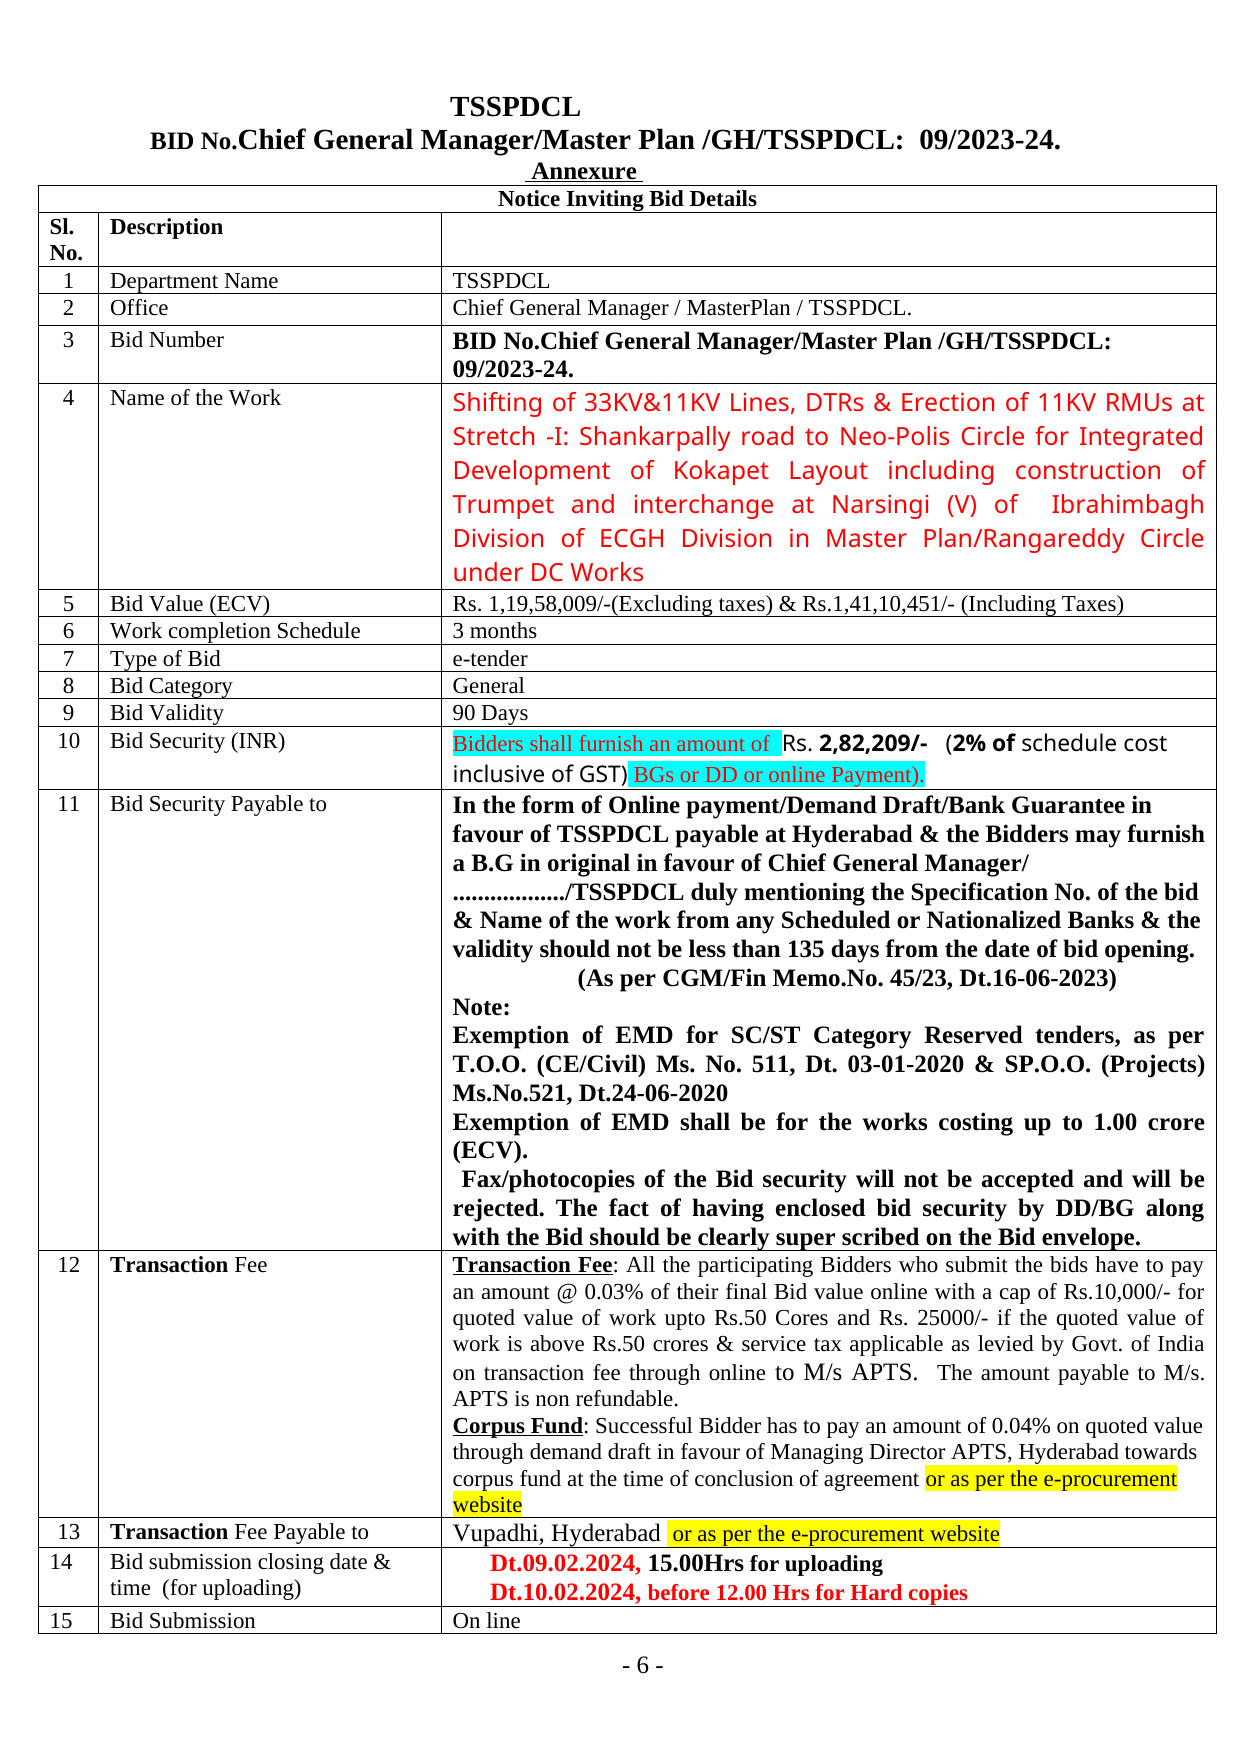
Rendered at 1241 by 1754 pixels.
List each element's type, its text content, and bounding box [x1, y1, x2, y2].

table_cell Bid Category [99, 672, 441, 698]
table_cell 14 [39, 1548, 98, 1606]
table_cell Office [99, 294, 441, 325]
table_cell 6 [39, 617, 98, 643]
table_cell Bid Submission [99, 1607, 441, 1633]
table_cell Work completion Schedule [99, 617, 441, 643]
table_cell 90 Days [442, 699, 1216, 726]
table_cell BID No.Chief General Manager/Master Plan /GH/TSSPDCL: 09/2023-24. [442, 326, 1216, 383]
table_cell TSSPDCL [442, 267, 1216, 293]
table_cell 12 [39, 1251, 98, 1517]
table_cell Sl. No. [39, 213, 98, 266]
table_cell 3 [39, 326, 98, 383]
table_cell 10 [39, 727, 98, 789]
table_cell Rs. 1,19,58,009/-(Excluding taxes) & Rs.1,41,10,451/- (Including Taxes) [442, 590, 1216, 616]
table_cell Description [99, 213, 441, 266]
table_cell Bid Number [99, 326, 441, 383]
table_cell Shifting of 33KV&11KV Lines, DTRs & Erection of 11KV RMUs at Stretch -I: Shankarpally road to Neo-Polis Circle for Integrated Development of Kokapet Layout including construction of Trumpet and interchange at Narsingi (V) of Ibrahimbagh Division of ECGH Division in Master Plan/Rangareddy Circle under DC Works [442, 384, 1216, 589]
table_cell Chief General Manager / MasterPlan / TSSPDCL. [442, 294, 1216, 325]
table_cell Bid Security (INR) [99, 727, 441, 789]
table_cell Bid submission closing date & time (for uploading) [99, 1548, 441, 1606]
table_cell Department Name [99, 267, 441, 293]
table_cell Vupadhi, Hyderabad or as per the e-procurement website [442, 1518, 1216, 1547]
text TSSPDCL [450, 89, 1135, 122]
table_cell Transaction Fee [99, 1251, 441, 1517]
table_cell Bid Value (ECV) [99, 590, 441, 616]
text BID No.Chief General Manager/Master Plan /GH/TSSPDCL: 09/2023-24. [150, 122, 1135, 156]
table_cell 4 [39, 384, 98, 589]
table_cell Type of Bid [99, 645, 441, 671]
table_cell 7 [39, 645, 98, 671]
table_cell Bid Security Payable to [99, 790, 441, 1250]
table_cell Transaction Fee Payable to [99, 1518, 441, 1547]
table_cell 5 [39, 590, 98, 616]
table_cell Name of the Work [99, 384, 441, 589]
table_cell e-tender [442, 645, 1216, 671]
table_cell On line [442, 1607, 1216, 1633]
table_cell 2 [39, 294, 98, 325]
table_cell Bidders shall furnish an amount of Rs. 2,82,209/- (2% of schedule cost inclusive of GST) BGs or DD or online Payment). [442, 727, 1216, 789]
table_cell 11 [39, 790, 98, 1250]
table_cell General [442, 672, 1216, 698]
table_cell In the form of Online payment/Demand Draft/Bank Guarantee in favour of TSSPDCL payable at Hyderabad & the Bidders may furnish a B.G in original in favour of Chief General Manager/ ................../TSSPDCL duly mentioning the Specification No. of the bid & Name of the work from any Scheduled or Nationalized Banks & the validity should not be less than 135 days from the date of bid opening. (As per CGM/Fin Memo.No. 45/23, Dt.16-06-2023) Note: Exemption of EMD for SC/ST Category Reserved tenders, as per T.O.O. (CE/Civil) Ms. No. 511, Dt. 03-01-2020 & SP.O.O. (Projects) Ms.No.521, Dt.24-06-2020 Exemption of EMD shall be for the works costing up to 1.00 crore (ECV). Fax/photocopies of the Bid security will not be accepted and will be rejected. The fact of having enclosed bid security by DD/BG along with the Bid should be clearly super scribed on the Bid envelope. [442, 790, 1216, 1250]
table_cell 13 [39, 1518, 98, 1547]
table_cell 9 [39, 699, 98, 726]
text Annexure [450, 156, 1240, 184]
table_cell Bid Validity [99, 699, 441, 726]
table_header Notice Inviting Bid Details [39, 186, 1216, 212]
table_cell 3 months [442, 617, 1216, 643]
table_cell 15 [39, 1607, 98, 1633]
table_cell 1 [39, 267, 98, 293]
table_cell [442, 213, 1216, 266]
table_cell Transaction Fee: All the participating Bidders who submit the bids have to pay an amount @ 0.03% of their final Bid value online with a cap of Rs.10,000/- for quoted value of work upto Rs.50 Cores and Rs. 25000/- if the quoted value of work is above Rs.50 crores & service tax applicable as levied by Govt. of India on transaction fee through online to M/s APTS. The amount payable to M/s. APTS is non refundable. Corpus Fund: Successful Bidder has to pay an amount of 0.04% on quoted value through demand draft in favour of Managing Director APTS, Hyderabad towards corpus fund at the time of conclusion of agreement or as per the e-procurement website [442, 1251, 1216, 1517]
table_cell Dt.09.02.2024, 15.00Hrs for uploading Dt.10.02.2024, before 12.00 Hrs for Hard copies [442, 1548, 1216, 1606]
table_cell 8 [39, 672, 98, 698]
